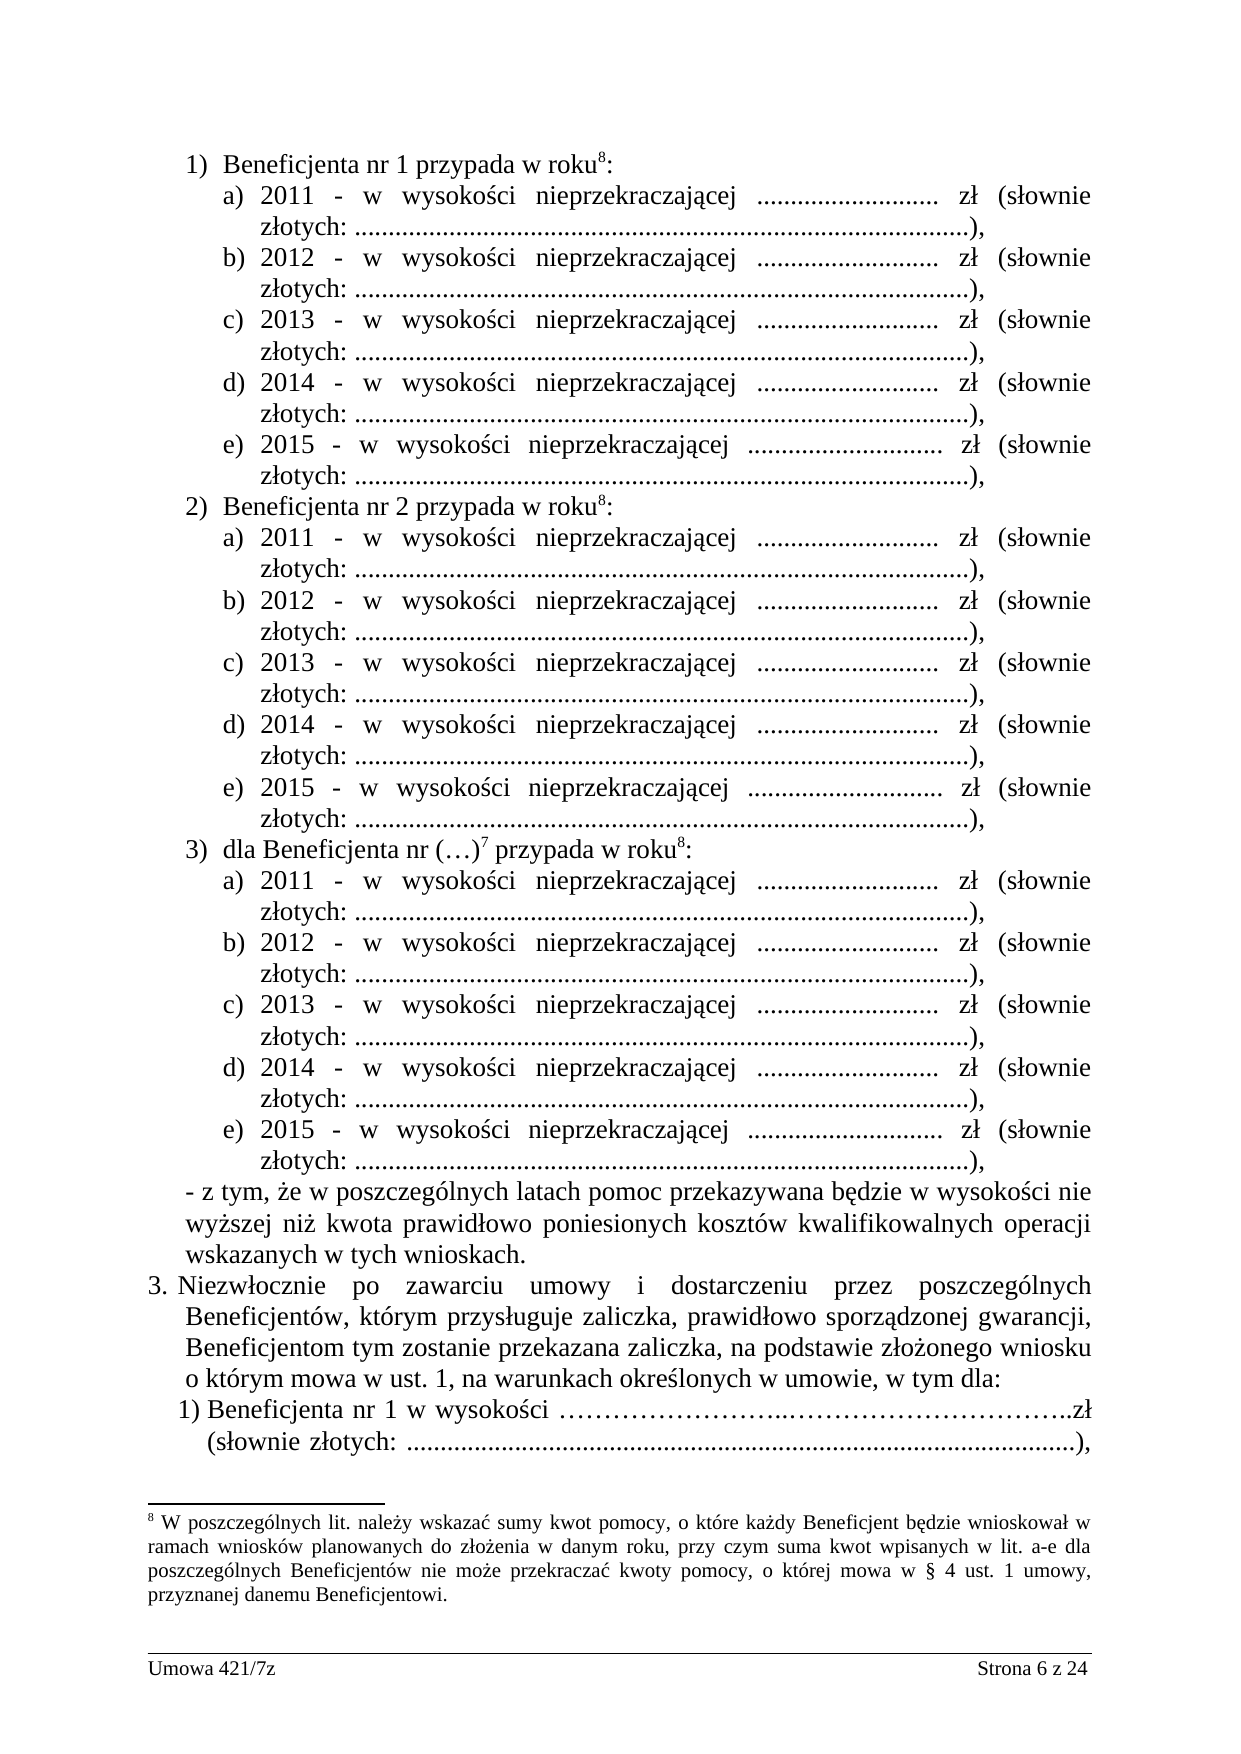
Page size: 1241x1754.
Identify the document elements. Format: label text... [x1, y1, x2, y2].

list 2014 - w wysokości nieprzekraczającej ........................... zł (słownie złotych: ...........................................................................................), [223, 366, 1092, 428]
list dla Beneficjenta nr (…)7 przypada w roku8: [185, 833, 1092, 864]
list 2015 - w wysokości nieprzekraczającej ............................. zł (słownie złotych: ...........................................................................................), [223, 428, 1092, 490]
list 2011 - w wysokości nieprzekraczającej ........................... zł (słownie złotych: ...........................................................................................), [223, 521, 1092, 584]
list 2014 - w wysokości nieprzekraczającej ........................... zł (słownie złotych: ...........................................................................................), [223, 708, 1092, 771]
text - z tym, że w poszczególnych latach pomoc przekazywana będzie w wysokości nie wyższej niż kwota prawidłowo poniesionych kosztów kwalifikowalnych operacji wskazanych w tych wnioskach. [185, 1176, 1092, 1269]
list 2013 - w wysokości nieprzekraczającej ........................... zł (słownie złotych: ...........................................................................................), [223, 646, 1092, 708]
list 2012 - w wysokości nieprzekraczającej ........................... zł (słownie złotych: ...........................................................................................), [223, 584, 1092, 646]
list 2013 - w wysokości nieprzekraczającej ........................... zł (słownie złotych: ...........................................................................................), [223, 303, 1092, 366]
list Beneficjenta nr 1 przypada w roku: [185, 148, 1092, 179]
list 2015 - w wysokości nieprzekraczającej ............................. zł (słownie złotych: ...........................................................................................), [223, 1113, 1092, 1176]
list 2015 - w wysokości nieprzekraczającej ............................. zł (słownie złotych: ...........................................................................................), [223, 771, 1092, 833]
list 2013 - w wysokości nieprzekraczającej ........................... zł (słownie złotych: ...........................................................................................), [223, 989, 1092, 1051]
list 2012 - w wysokości nieprzekraczającej ........................... zł (słownie złotych: ...........................................................................................), [223, 241, 1092, 303]
list 2014 - w wysokości nieprzekraczającej ........................... zł (słownie złotych: ...........................................................................................), [223, 1051, 1092, 1113]
list 2011 - w wysokości nieprzekraczającej ........................... zł (słownie złotych: ...........................................................................................), [223, 864, 1092, 926]
list Niezwłocznie po zawarciu umowy i dostarczeniu przez poszczególnych Beneficjentów, którym przysługuje zaliczka, prawidłowo sporządzonej gwarancji, Beneficjentom tym zostanie przekazana zaliczka, na podstawie złożonego wniosku o którym mowa w ust. 1, na warunkach określonych w umowie, w tym dla: [148, 1269, 1092, 1393]
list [177, 1393, 1092, 1456]
list Beneficjenta nr 2 przypada w roku8: [185, 490, 1092, 521]
list 2012 - w wysokości nieprzekraczającej ........................... zł (słownie złotych: ...........................................................................................), [223, 926, 1092, 989]
list 2011 - w wysokości nieprzekraczającej ........................... zł (słownie złotych: ...........................................................................................), [223, 179, 1092, 241]
